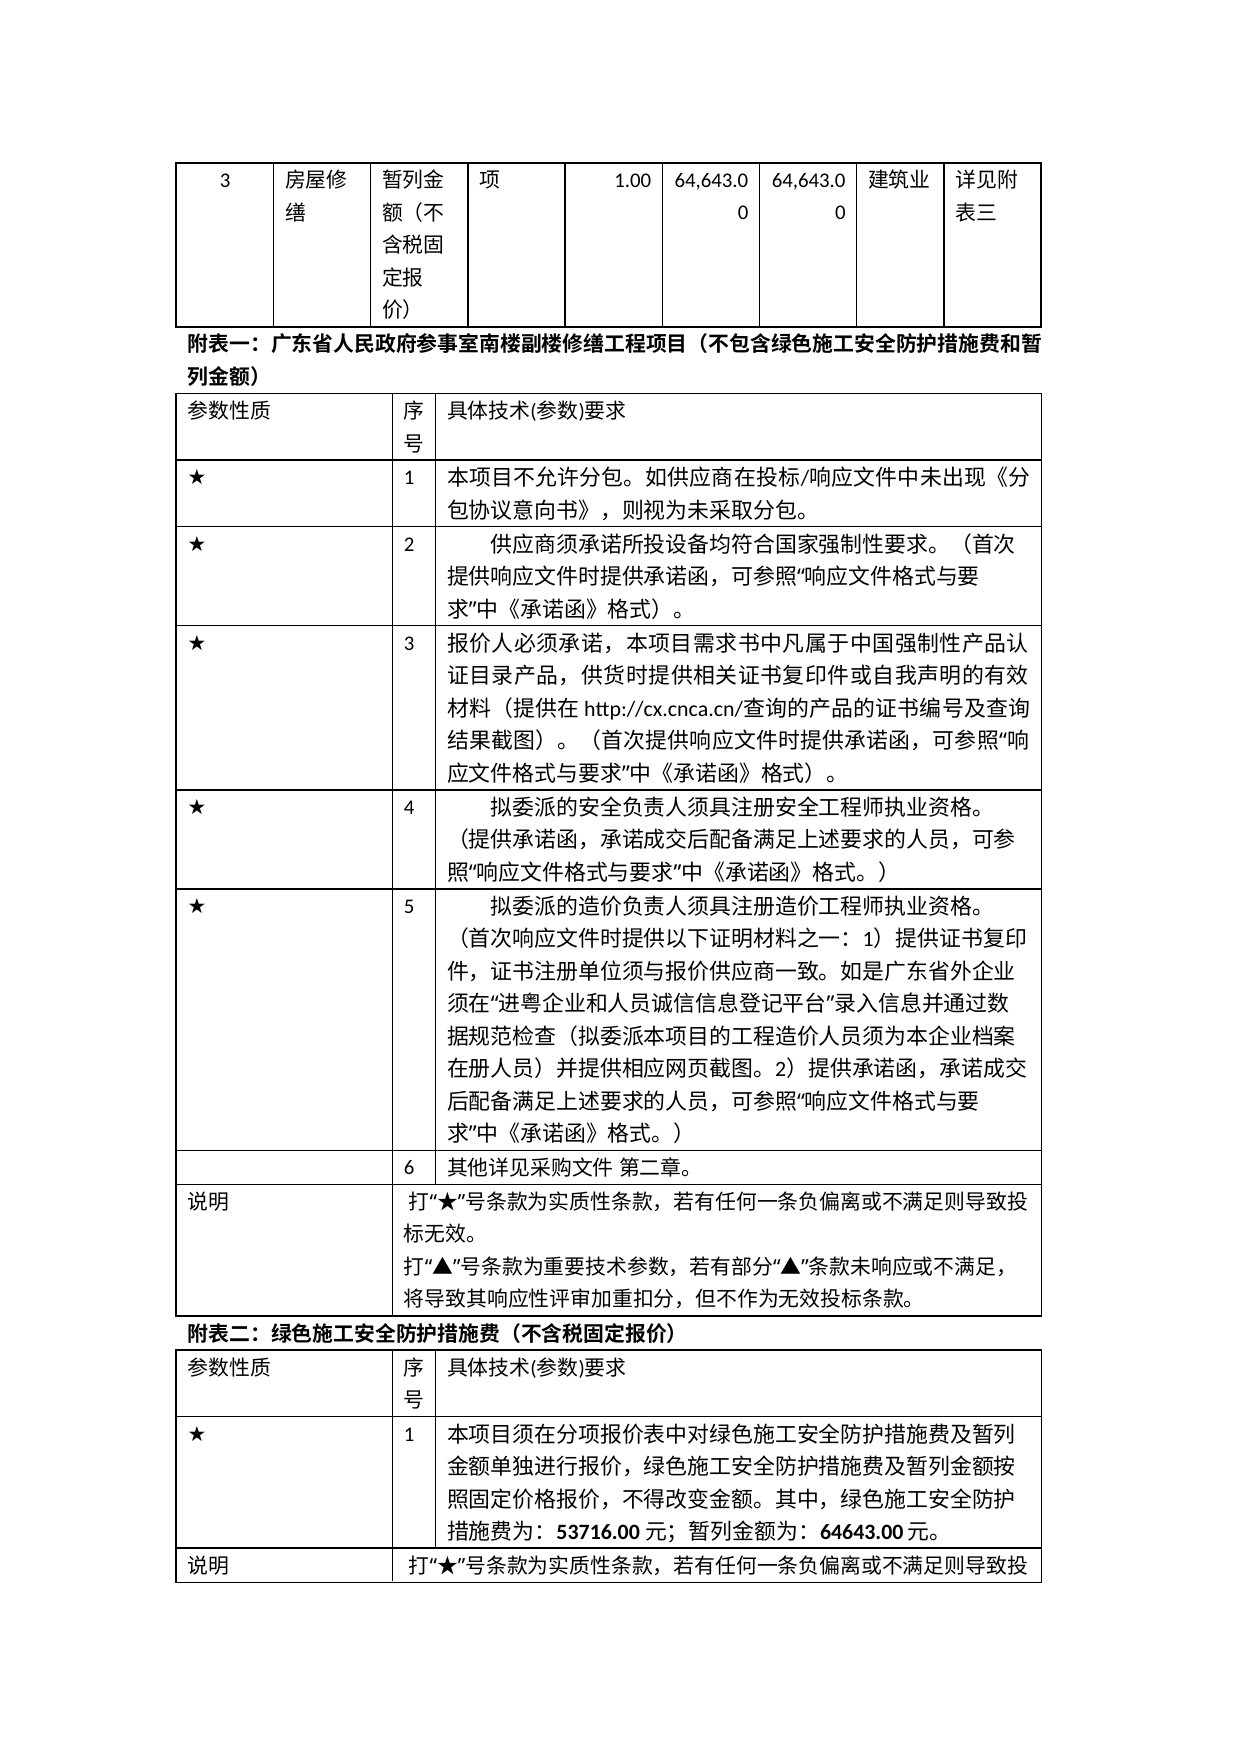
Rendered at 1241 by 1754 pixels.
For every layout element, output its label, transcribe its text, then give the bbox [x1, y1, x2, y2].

table_header 具体技术(参数)要求 [436, 1351, 1041, 1416]
table_header 具体技术(参数)要求 [436, 394, 1041, 459]
table_cell 说明 [177, 1185, 392, 1315]
table_cell 3 [177, 164, 273, 326]
table_cell ★ [177, 461, 392, 526]
table_cell 4 [393, 791, 435, 888]
table_cell 拟委派的造价负责人须具注册造价工程师执业资格。（首次响应文件时提供以下证明材料之一：1）提供证书复印件，证书注册单位须与报价供应商一致。如是广东省外企业须在“进粤企业和人员诚信信息登记平台”录入信息并通过数据规范检查（拟委派本项目的工程造价人员须为本企业档案在册人员）并提供相应网页截图。2）提供承诺函，承诺成交后配备满足上述要求的人员，可参照“响应文件格式与要求”中《承诺函》格式。） [436, 890, 1041, 1149]
table_cell [177, 1151, 392, 1183]
table_cell 2 [393, 527, 435, 625]
table_cell 详见附表三 [945, 164, 1040, 326]
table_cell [393, 1549, 1041, 1581]
table_cell 报价人必须承诺，本项目需求书中凡属于中国强制性产品认证目录产品，供货时提供相关证书复印件或自我声明的有效材料（提供在http://cx.cnca.cn/查询的产品的证书编号及查询结果截图）。（首次提供响应文件时提供承诺函，可参照“响应文件格式与要求”中《承诺函》格式）。 [436, 626, 1041, 789]
table_cell ★ [177, 626, 392, 789]
table_cell 5 [393, 890, 435, 1149]
table_cell 1 [393, 461, 435, 526]
table_header 参数性质 [177, 1351, 392, 1416]
table_cell 64,643.00 [663, 164, 759, 326]
text 附表一：广东省人民政府参事室南楼副楼修缮工程项目（不包含绿色施工安全防护措施费和暂列金额） [187, 328, 1053, 393]
table_cell ★ [177, 791, 392, 888]
table_cell ★ [177, 1417, 392, 1547]
table_cell 1 [393, 1417, 435, 1547]
table_cell 房屋修缮 [274, 164, 370, 326]
table_cell ★ [177, 527, 392, 625]
table_cell 6 [393, 1151, 435, 1183]
table_header 序号 [393, 1351, 435, 1416]
table_cell 1.00 [566, 164, 662, 326]
table_cell ★ [177, 890, 392, 1149]
table_header 参数性质 [177, 394, 392, 459]
table_cell 打“★”号条款为实质性条款，若有任何一条负偏离或不满足则导致投标无效。 打“▲”号条款为重要技术参数，若有部分“▲”条款未响应或不满足，将导致其响应性评审加重扣分，但不作为无效投标条款。 [393, 1185, 1041, 1315]
table_cell 说明 [177, 1549, 392, 1581]
text 附表二：绿色施工安全防护措施费（不含税固定报价） [187, 1317, 1053, 1349]
table_cell 供应商须承诺所投设备均符合国家强制性要求。（首次提供响应文件时提供承诺函，可参照“响应文件格式与要求”中《承诺函》格式）。 [436, 527, 1041, 625]
table_cell 64,643.00 [760, 164, 856, 326]
table_cell 建筑业 [857, 164, 943, 326]
table_cell 其他详见采购文件 第二章。 [436, 1151, 1041, 1183]
table_cell 暂列金额（不含税固定报价） [371, 164, 467, 326]
table_cell 拟委派的安全负责人须具注册安全工程师执业资格。（提供承诺函，承诺成交后配备满足上述要求的人员，可参照“响应文件格式与要求”中《承诺函》格式。） [436, 791, 1041, 888]
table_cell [436, 1417, 1041, 1547]
table_cell 项 [469, 164, 564, 326]
table_cell 本项目不允许分包。如供应商在投标/响应文件中未出现《分包协议意向书》，则视为未采取分包。 [436, 461, 1041, 526]
table_header 序号 [393, 394, 435, 459]
table_cell 3 [393, 626, 435, 789]
